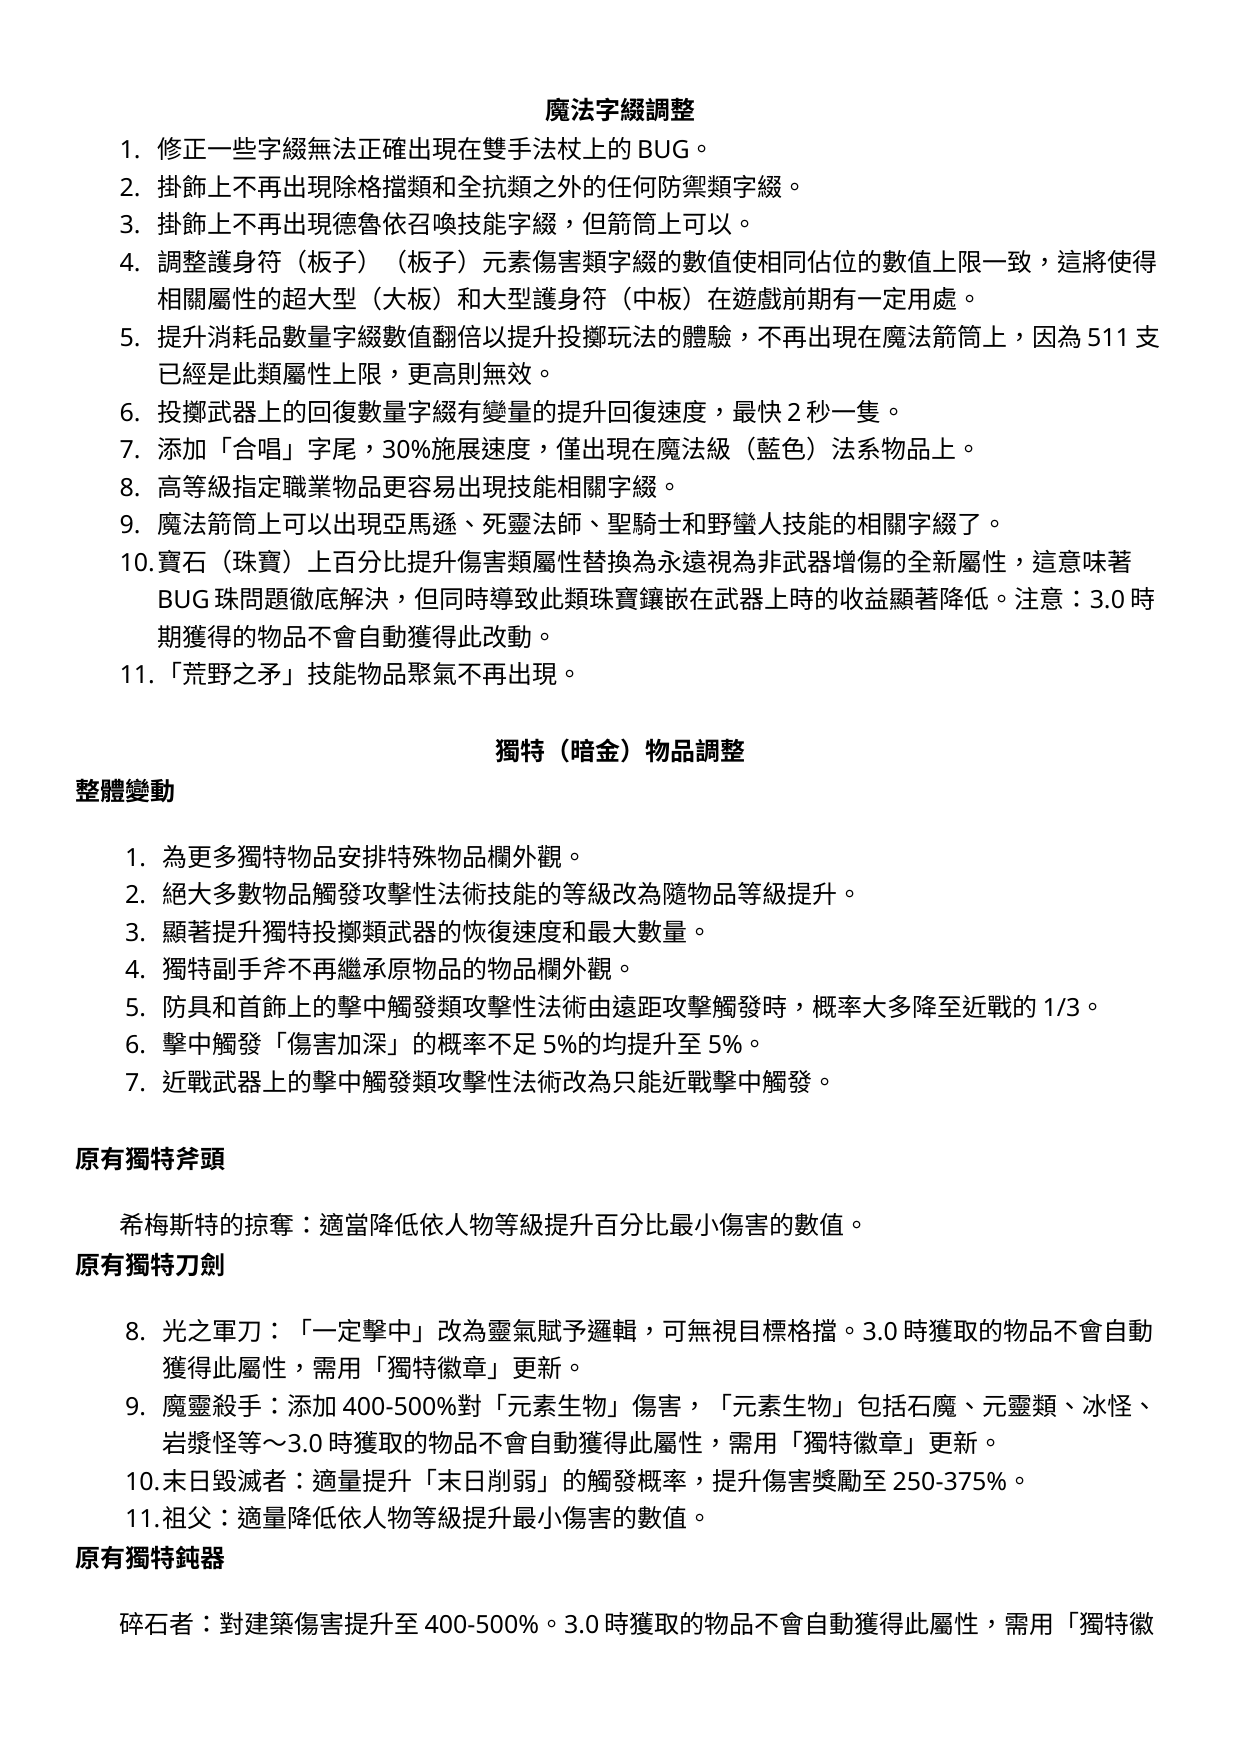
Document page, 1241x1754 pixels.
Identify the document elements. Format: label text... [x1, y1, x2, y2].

list 魔法箭筒上可以出現亞馬遜、死靈法師、聖騎士和野蠻人技能的相關字綴了。 [119, 504, 1165, 542]
list 掛飾上不再出現除格擋類和全抗類之外的任何防禦類字綴。 [119, 167, 1165, 204]
list 近戰武器上的擊中觸發類攻擊性法術改為只能近戰擊中觸發。 [125, 1062, 1165, 1099]
list 防具和首飾上的擊中觸發類攻擊性法術由遠距攻擊觸發時，概率大多降至近戰的1/3。 [125, 987, 1165, 1024]
text 希梅斯特的掠奪：適當降低依人物等級提升百分比最小傷害的數值。 [75, 1205, 1165, 1242]
list 獨特副手斧不再繼承原物品的物品欄外觀。 [125, 949, 1165, 987]
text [75, 1604, 1165, 1641]
subtitle 原有獨特斧頭 [75, 1139, 1165, 1176]
list 絕大多數物品觸發攻擊性法術技能的等級改為隨物品等級提升。 [125, 874, 1165, 912]
list 魔靈殺手：添加400-500%對「元素生物」傷害，「元素生物」包括石魔、元靈類、冰怪、岩漿怪等～3.0時獲取的物品不會自動獲得此屬性，需用「獨特徽章」更新。 [125, 1386, 1165, 1461]
list 擊中觸發「傷害加深」的概率不足5%的均提升至5%。 [125, 1024, 1165, 1062]
subtitle 整體變動 [75, 771, 1165, 808]
list 添加「合唱」字尾，30%施展速度，僅出現在魔法級（藍色）法系物品上。 [119, 429, 1165, 467]
list 末日毀滅者：適量提升「末日削弱」的觸發概率，提升傷害獎勵至250-375%。 [125, 1461, 1165, 1498]
list 「荒野之矛」技能物品聚氣不再出現。 [119, 654, 1165, 692]
list 為更多獨特物品安排特殊物品欄外觀。 [125, 837, 1165, 874]
subtitle 原有獨特刀劍 [75, 1244, 1165, 1282]
list 提升消耗品數量字綴數值翻倍以提升投擲玩法的體驗，不再出現在魔法箭筒上，因為511支已經是此類屬性上限，更高則無效。 [119, 317, 1165, 392]
list 光之軍刀：「一定擊中」改為靈氣賦予邏輯，可無視目標格擋。3.0時獲取的物品不會自動獲得此屬性，需用「獨特徽章」更新。 [125, 1311, 1165, 1386]
subtitle 獨特（暗金）物品調整 [75, 731, 1165, 769]
list 掛飾上不再出現德魯依召喚技能字綴，但箭筒上可以。 [119, 204, 1165, 242]
list 寶石（珠寶）上百分比提升傷害類屬性替換為永遠視為非武器增傷的全新屬性，這意味著BUG珠問題徹底解決，但同時導致此類珠寶鑲嵌在武器上時的收益顯著降低。注意：3.0時期獲得的物品不會自動獲得此改動。 [119, 542, 1165, 654]
list 調整護身符（板子）（板子）元素傷害類字綴的數值使相同佔位的數值上限一致，這將使得相關屬性的超大型（大板）和大型護身符（中板）在遊戲前期有一定用處。 [119, 242, 1165, 317]
list 祖父：適量降低依人物等級提升最小傷害的數值。 [125, 1498, 1165, 1536]
list 投擲武器上的回復數量字綴有變量的提升回復速度，最快2秒一隻。 [119, 392, 1165, 429]
subtitle 魔法字綴調整 [75, 89, 1165, 127]
list 修正一些字綴無法正確出現在雙手法杖上的BUG。 [119, 129, 1165, 167]
list 顯著提升獨特投擲類武器的恢復速度和最大數量。 [125, 912, 1165, 949]
list 高等級指定職業物品更容易出現技能相關字綴。 [119, 467, 1165, 504]
subtitle 原有獨特鈍器 [75, 1538, 1165, 1575]
